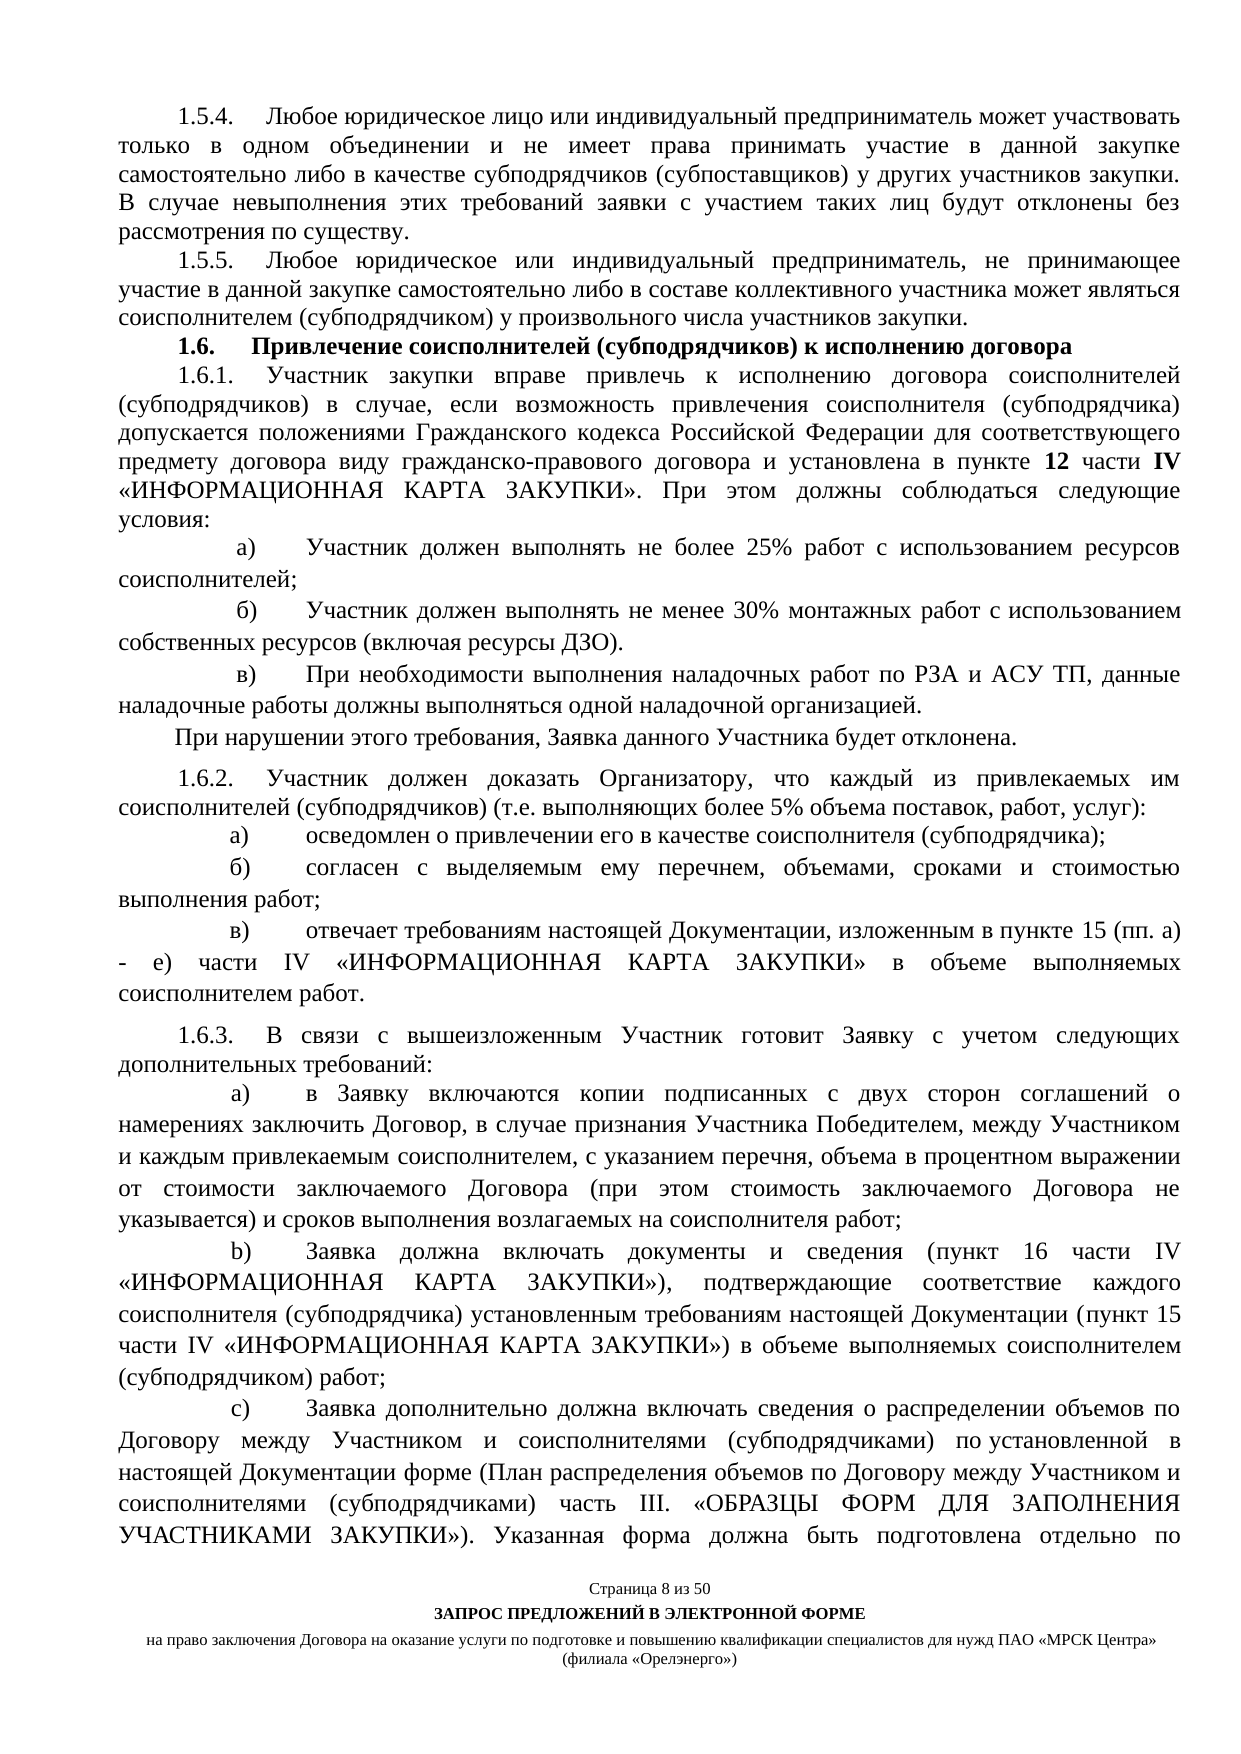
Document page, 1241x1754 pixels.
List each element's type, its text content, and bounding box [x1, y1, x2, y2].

subtitle В связи с вышеизложенным Участник готовит Заявку с учетом следующих дополнительных требований: [118, 1020, 1181, 1078]
subtitle Участник должен доказать Организатору, что каждый из привлекаемых им соисполнителей (субподрядчиков) (т.е. выполняющих более 5% объема поставок, работ, услуг): [118, 763, 1181, 821]
subtitle Любое юридическое лицо или индивидуальный предприниматель может участвовать только в одном объединении и не имеет права принимать участие в данной закупке самостоятельно либо в качестве субподрядчиков (субпоставщиков) у других участников закупки. В случае невыполнения этих требований заявки с участием таких лиц будут отклонены без рассмотрения по существу. [118, 101, 1181, 245]
subtitle Участник закупки вправе привлечь к исполнению договора соисполнителей (субподрядчиков) в случае, если возможность привлечения соисполнителя (субподрядчика) допускается положениями Гражданского кодекса Российской Федерации для соответствующего предмету договора виду гражданско-правового договора и установлена в пункте 12 части IV «ИНФОРМАЦИОННАЯ КАРТА ЗАКУПКИ». При этом должны соблюдаться следующие условия: [118, 360, 1181, 532]
text При нарушении этого требования, Заявка данного Участника будет отклонена. [174, 722, 1181, 751]
list При необходимости выполнения наладочных работ по РЗА и АСУ ТП, данные наладочные работы должны выполняться одной наладочной организацией. [118, 659, 1181, 719]
list в Заявку включаются копии подписанных с двух сторон соглашений о намерениях заключить Договор, в случае признания Участника Победителем, между Участником и каждым привлекаемым соисполнителем, с указанием перечня, объема в процентном выражении от стоимости заключаемого Договора (при этом стоимость заключаемого Договора не указывается) и сроков выполнения возлагаемых на соисполнителя работ; [118, 1078, 1181, 1233]
subtitle Привлечение соисполнителей (субподрядчиков) к исполнению договора [118, 331, 1181, 360]
list Участник должен выполнять не более 25% работ c использованием ресурсов соисполнителей; [118, 532, 1181, 593]
list Участник должен выполнять не менее 30% монтажных работ c использованием собственных ресурсов (включая ресурсы ДЗО). [118, 596, 1181, 656]
list согласен с выделяемым ему перечнем, объемами, сроками и стоимостью выполнения работ; [118, 852, 1181, 912]
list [118, 1393, 1181, 1548]
list Заявка должна включать документы и сведения (пункт 16 части IV «ИНФОРМАЦИОННАЯ КАРТА ЗАКУПКИ»), подтверждающие соответствие каждого соисполнителя (субподрядчика) установленным требованиям настоящей Документации (пункт 15 части IV «ИНФОРМАЦИОННАЯ КАРТА ЗАКУПКИ») в объеме выполняемых соисполнителем (субподрядчиком) работ; [118, 1236, 1181, 1391]
subtitle Любое юридическое или индивидуальный предприниматель, не принимающее участие в данной закупке самостоятельно либо в составе коллективного участника может являться соисполнителем (субподрядчиком) у произвольного числа участников закупки. [118, 245, 1181, 331]
list осведомлен о привлечении его в качестве соисполнителя (субподрядчика); [118, 821, 1181, 849]
list отвечает требованиям настоящей Документации, изложенным в пункте 15 (пп. а) - е) части IV «ИНФОРМАЦИОННАЯ КАРТА ЗАКУПКИ» в объеме выполняемых соисполнителем работ. [118, 915, 1181, 1007]
